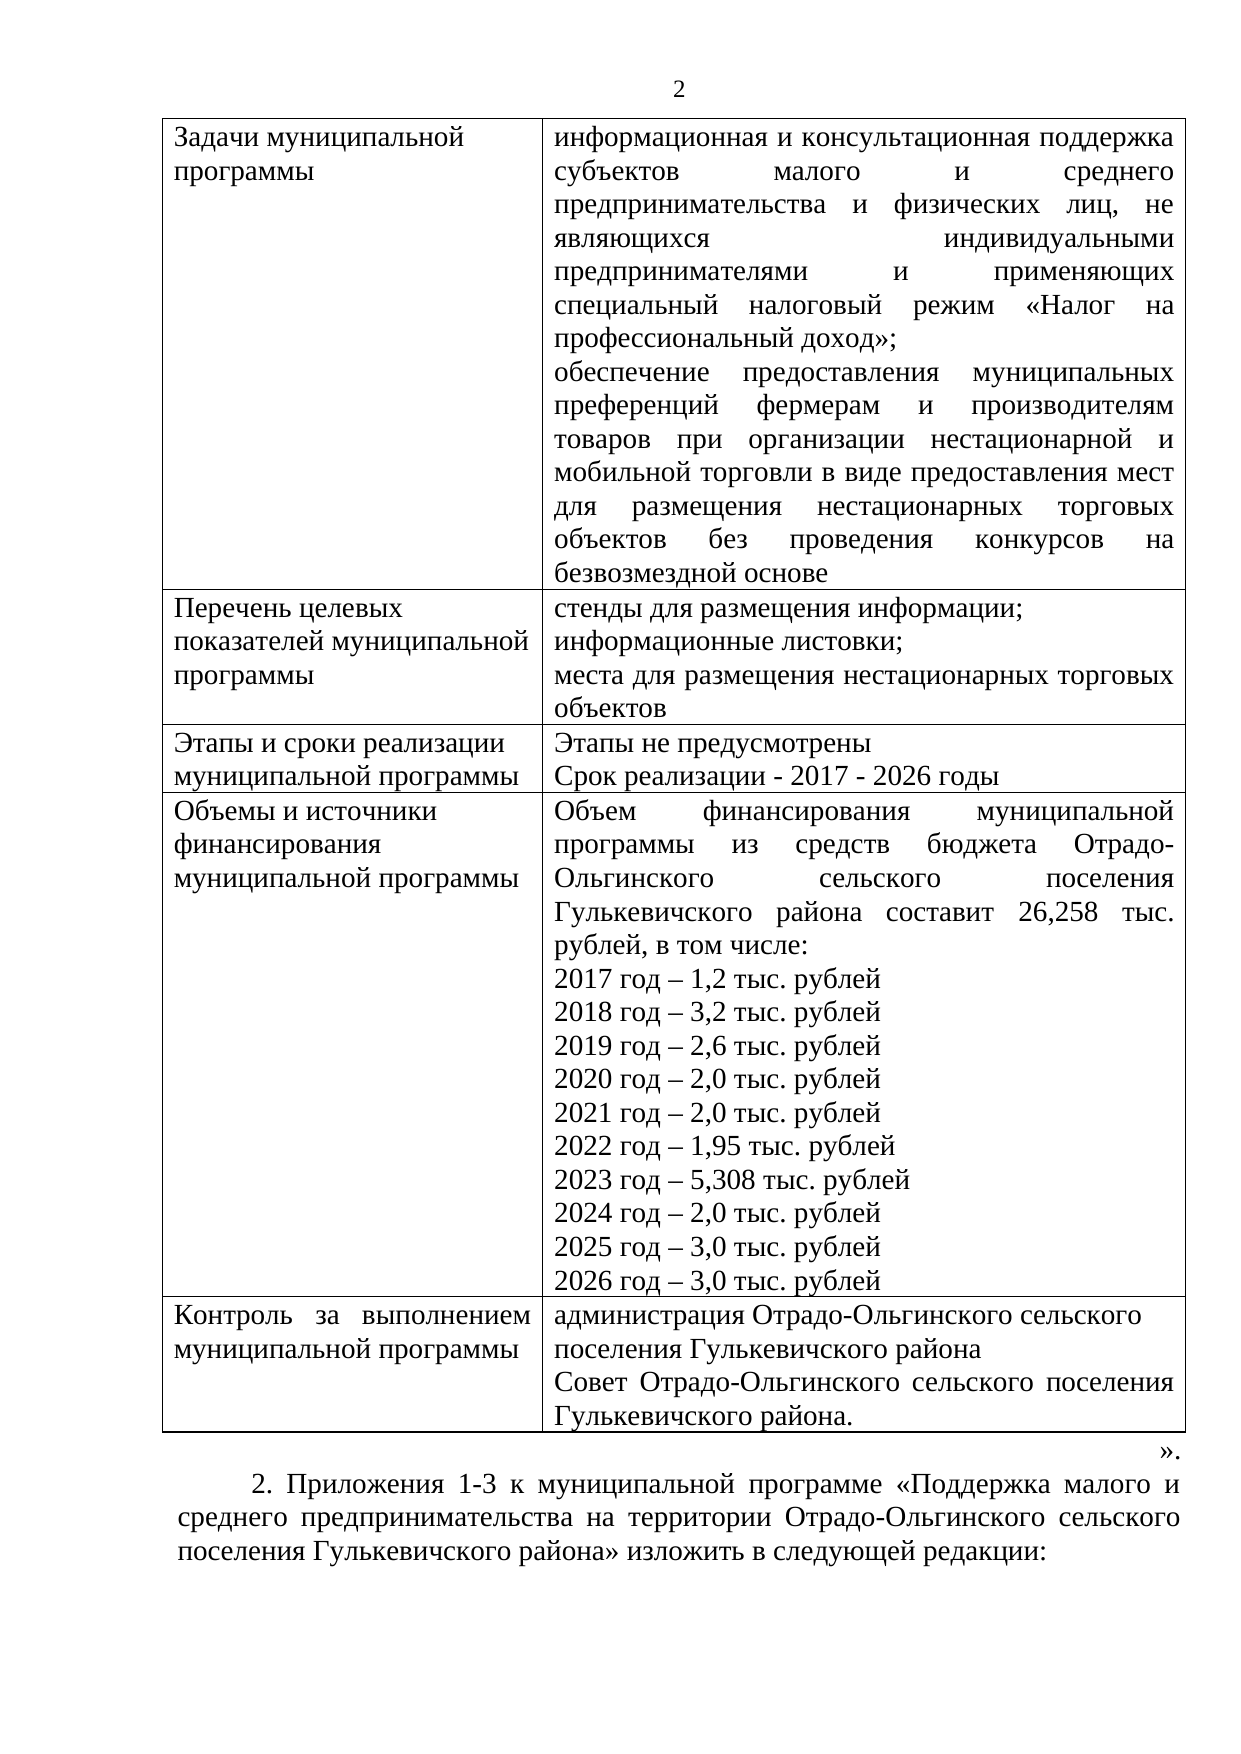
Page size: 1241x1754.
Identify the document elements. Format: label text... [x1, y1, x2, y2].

table_cell Этапы не предусмотрены Срок реализации - 2017 - 2026 годы [543, 725, 1185, 792]
table_cell Объем финансирования муниципальной программы из средств бюджета Отрадо-Ольгинского сельского поселения Гулькевичского района составит 26,258 тыс. рублей, в том числе: 2017 год – 1,2 тыс. рублей 2018 год – 3,2 тыс. рублей 2019 год – 2,6 тыс. рублей 2020 год – 2,0 тыс. рублей 2021 год – 2,0 тыс. рублей 2022 год – 1,95 тыс. рублей 2023 год – 5,308 тыс. рублей 2024 год – 2,0 тыс. рублей 2025 год – 3,0 тыс. рублей 2026 год – 3,0 тыс. рублей [543, 793, 1185, 1296]
table_cell стенды для размещения информации; информационные листовки; места для размещения нестационарных торговых объектов [543, 590, 1185, 724]
table_cell Контроль за выполнением муниципальной программы [163, 1297, 542, 1431]
table_cell Перечень целевых показателей муниципальной программы [163, 590, 542, 724]
table_cell администрация Отрадо-Ольгинского сельского поселения Гулькевичского района Совет Отрадо-Ольгинского сельского поселения Гулькевичского района. [543, 1297, 1185, 1431]
text ». [177, 1433, 1181, 1466]
table_cell Задачи муниципальной программы [163, 119, 542, 589]
table_cell Объемы и источники финансирования муниципальной программы [163, 793, 542, 1296]
text 2. Приложения 1-3 к муниципальной программе «Поддержка малого и среднего предпринимательства на территории Отрадо-Ольгинского сельского поселения Гулькевичского района» изложить в следующей редакции: [177, 1466, 1181, 1567]
table_cell Этапы и сроки реализации муниципальной программы [163, 725, 542, 792]
table_cell информационная и консультационная поддержка субъектов малого и среднего предпринимательства и физических лиц, не являющихся индивидуальными предпринимателями и применяющих специальный налоговый режим «Налог на профессиональный доход»; обеспечение предоставления муниципальных преференций фермерам и производителям товаров при организации нестационарной и мобильной торговли в виде предоставления мест для размещения нестационарных торговых объектов без проведения конкурсов на безвозмездной основе [543, 119, 1185, 589]
